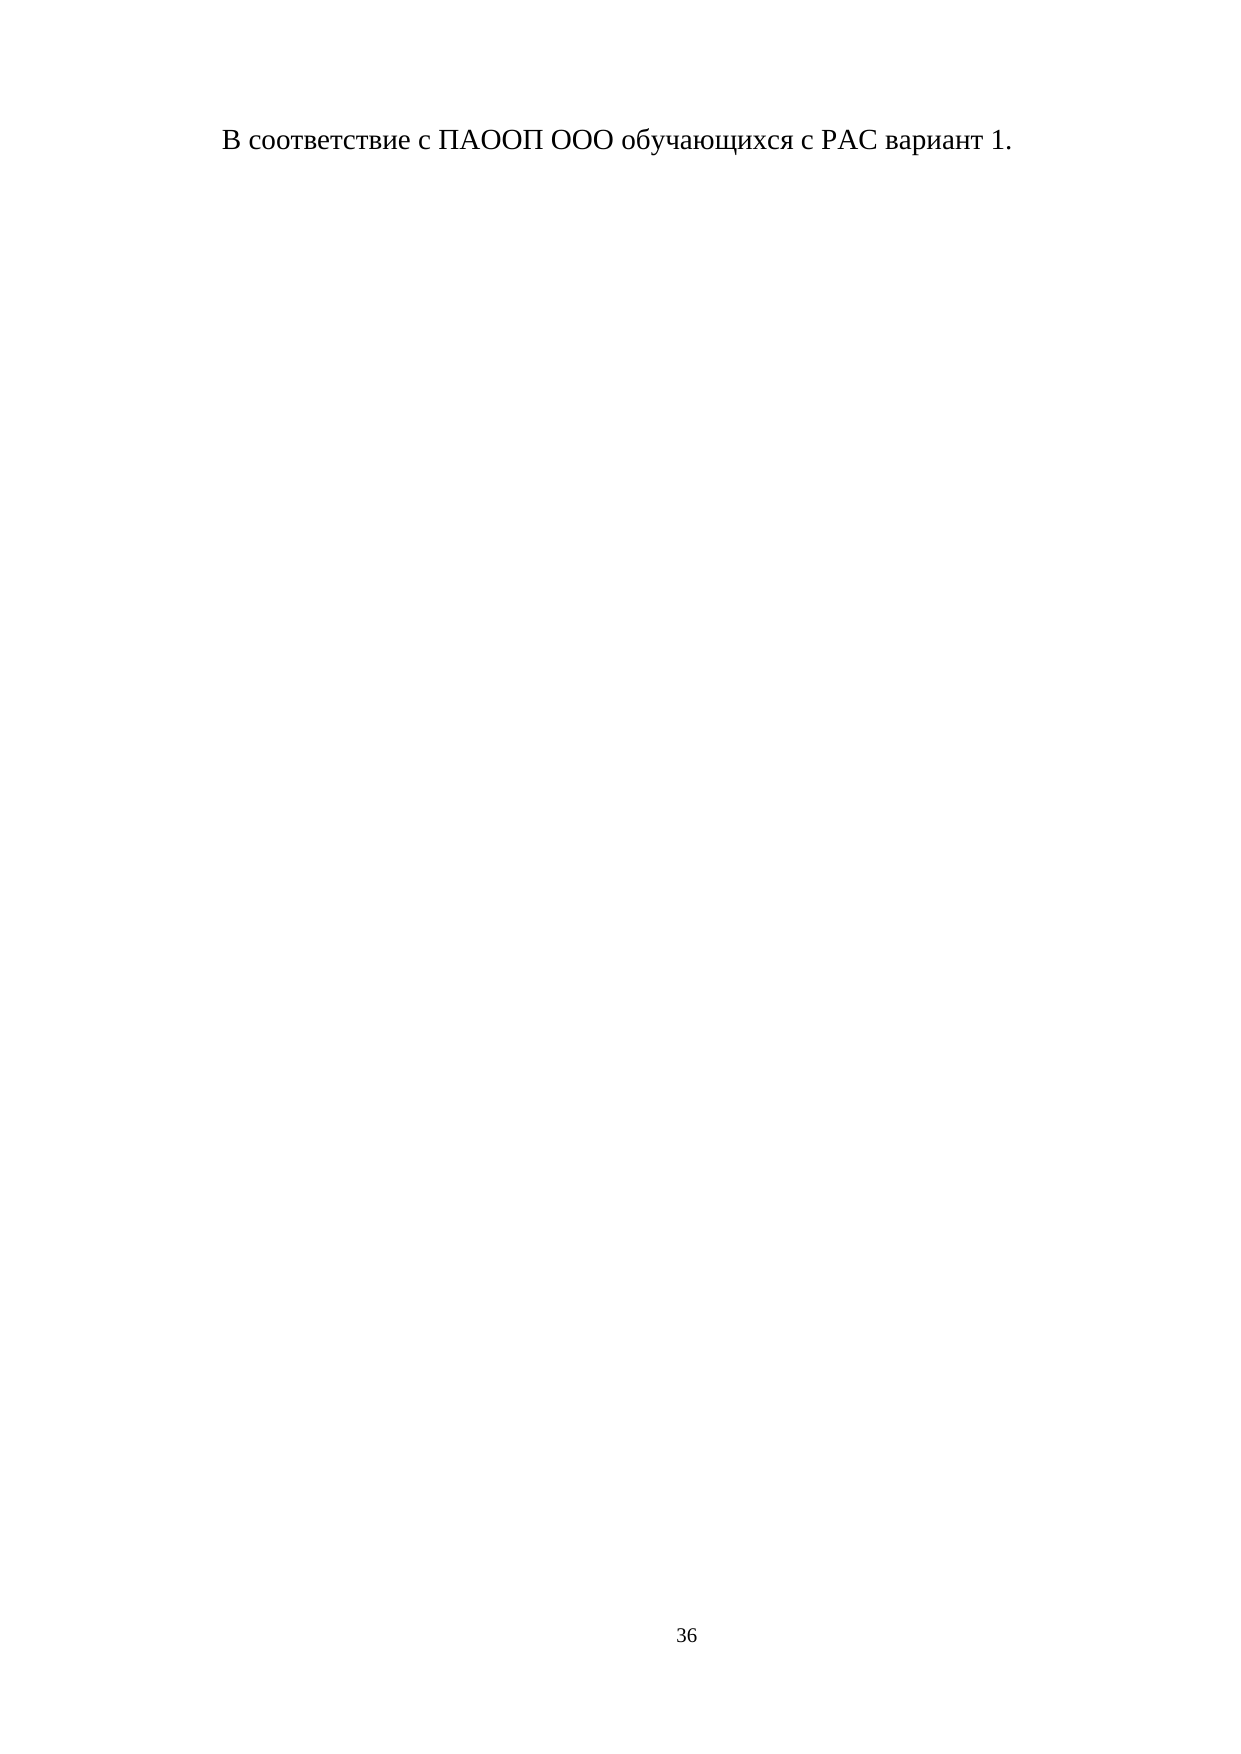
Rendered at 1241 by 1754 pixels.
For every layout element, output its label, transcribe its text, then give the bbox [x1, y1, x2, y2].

text В соответствие с ПАООП ООО обучающихся с РАС вариант 1. [148, 122, 1152, 156]
